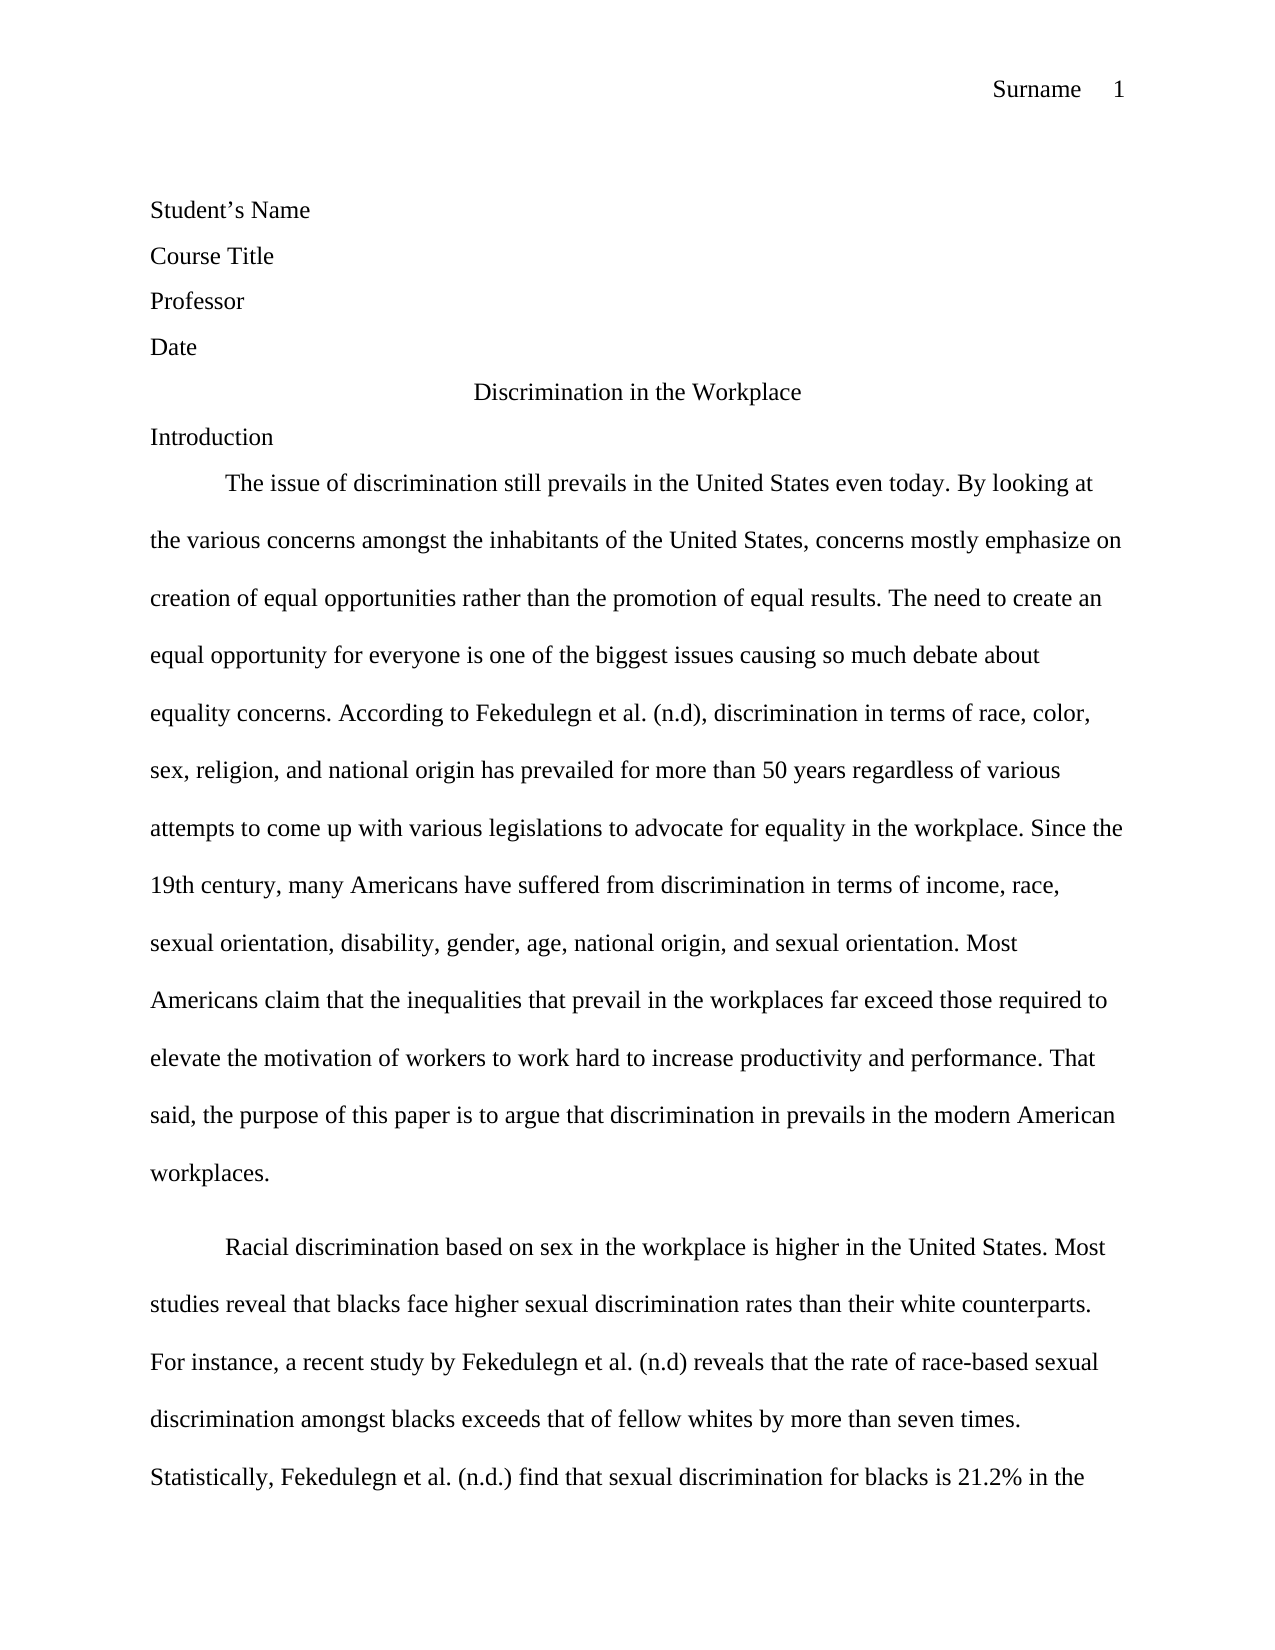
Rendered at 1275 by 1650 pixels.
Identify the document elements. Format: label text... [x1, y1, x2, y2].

text Introduction [150, 422, 1125, 451]
text Discrimination in the Workplace [150, 377, 1125, 406]
text The issue of discrimination still prevails in the United States even today. By looking at the various concerns amongst the inhabitants of the United States, concerns mostly emphasize on creation of equal opportunities rather than the promotion of equal results. The need to create an equal opportunity for everyone is one of the biggest issues causing so much debate about equality concerns. According to Fekedulegn et al. (n.d), discrimination in terms of race, color, sex, religion, and national origin has prevailed for more than 50 years regardless of various attempts to come up with various legislations to advocate for equality in the workplace. Since the 19th century, many Americans have suffered from discrimination in terms of income, race, sexual orientation, disability, gender, age, national origin, and sexual orientation. Most Americans claim that the inequalities that prevail in the workplaces far exceed those required to elevate the motivation of workers to work hard to increase productivity and performance. That said, the purpose of this paper is to argue that discrimination in prevails in the modern American workplaces. [150, 468, 1125, 1187]
text Professor [150, 286, 1125, 315]
text Student’s Name [150, 195, 1125, 224]
text Course Title [150, 241, 1125, 269]
text Date [150, 332, 1125, 360]
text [150, 1232, 1125, 1491]
